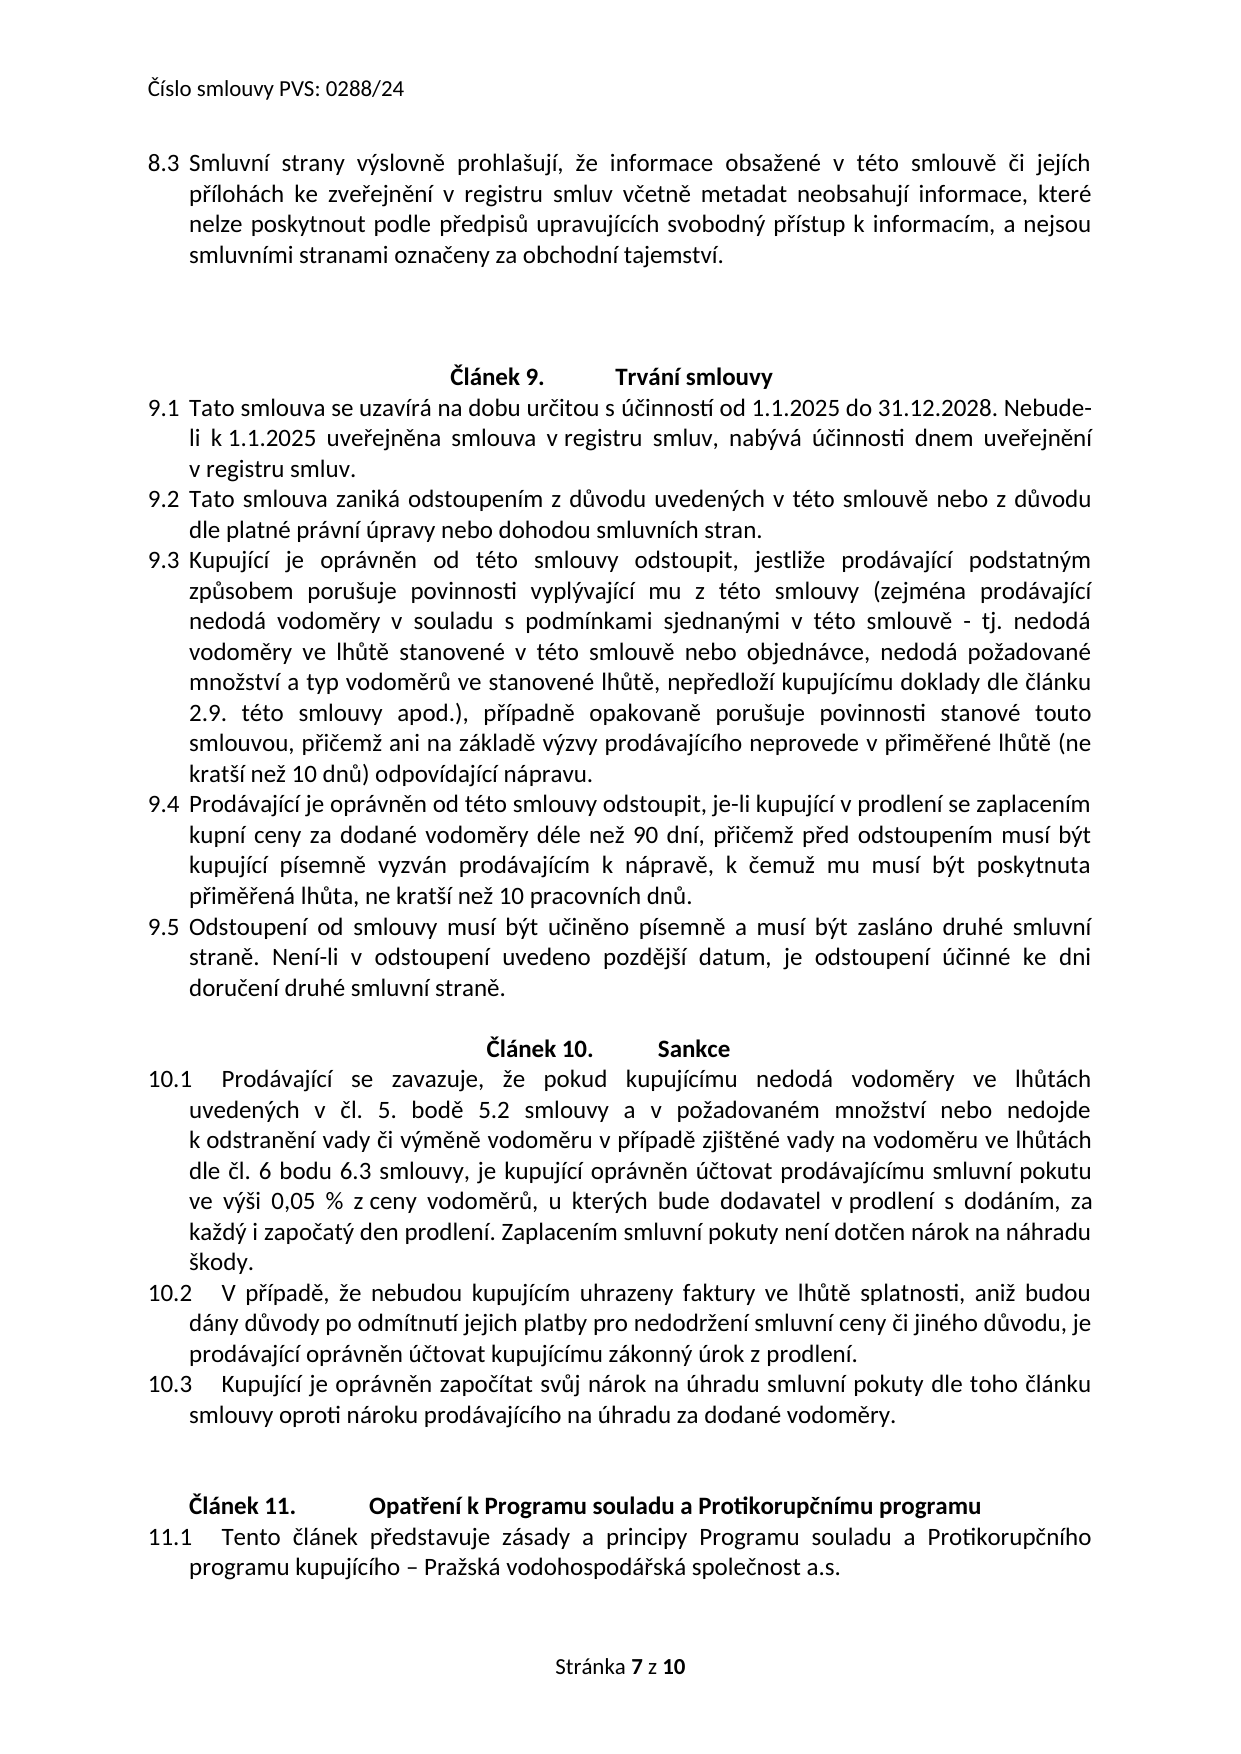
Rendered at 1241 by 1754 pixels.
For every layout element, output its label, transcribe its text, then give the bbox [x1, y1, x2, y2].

list Prodávající se zavazuje, že pokud kupujícímu nedodá vodoměry ve lhůtách uvedených v čl. 5. bodě 5.2 smlouvy a v požadovaném množství nebo nedojde k odstranění vady či výměně vodoměru v případě zjištěné vady na vodoměru ve lhůtách dle čl. 6 bodu 6.3 smlouvy, je kupující oprávněn účtovat prodávajícímu smluvní pokutu ve výši 0,05 % z ceny vodoměrů, u kterých bude dodavatel v prodlení s dodáním, za každý i započatý den prodlení. Zaplacením smluvní pokuty není dotčen nárok na náhradu škody. [148, 1063, 1093, 1277]
list V případě, že nebudou kupujícím uhrazeny faktury ve lhůtě splatnosti, aniž budou dány důvody po odmítnutí jejich platby pro nedodržení smluvní ceny či jiného důvodu, je prodávající oprávněn účtovat kupujícímu zákonný úrok z prodlení. [148, 1277, 1093, 1368]
list Smluvní strany výslovně prohlašují, že informace obsažené v této smlouvě či jejích přílohách ke zveřejnění v registru smluv včetně metadat neobsahují informace, které nelze poskytnout podle předpisů upravujících svobodný přístup k informacím, a nejsou smluvními stranami označeny za obchodní tajemství. [148, 148, 1093, 270]
list Sankce [178, 1033, 1093, 1063]
list 11.1 Tento článek představuje zásady a principy Programu souladu a Protikorupčního programu kupujícího – Pražská vodohospodářská společnost a.s. [148, 1521, 1093, 1582]
list Kupující je oprávněn započítat svůj nárok na úhradu smluvní pokuty dle toho článku smlouvy oproti nároku prodávajícího na úhradu za dodané vodoměry. [148, 1368, 1093, 1429]
list Tato smlouva zaniká odstoupením z důvodu uvedených v této smlouvě nebo z důvodu dle platné právní úpravy nebo dohodou smluvních stran. [148, 483, 1093, 544]
list Tato smlouva se uzavírá na dobu určitou s účinností od 1.1.2025 do 31.12.2028. Nebude-li k 1.1.2025 uveřejněna smlouva v registru smluv, nabývá účinnosti dnem uveřejnění v registru smluv. [148, 392, 1093, 483]
list Odstoupení od smlouvy musí být učiněno písemně a musí být zasláno druhé smluvní straně. Není-li v odstoupení uvedeno pozdější datum, je odstoupení účinné ke dni doručení druhé smluvní straně. [148, 911, 1093, 1002]
list Trvání smlouvy [178, 361, 1093, 392]
list Prodávající je oprávněn od této smlouvy odstoupit, je-li kupující v prodlení se zaplacením kupní ceny za dodané vodoměry déle než 90 dní, přičemž před odstoupením musí být kupující písemně vyzván prodávajícím k nápravě, k čemuž mu musí být poskytnuta přiměřená lhůta, ne kratší než 10 pracovních dnů. [148, 788, 1093, 911]
list Kupující je oprávněn od této smlouvy odstoupit, jestliže prodávající podstatným způsobem porušuje povinnosti vyplývající mu z této smlouvy (zejména prodávající nedodá vodoměry v souladu s podmínkami sjednanými v této smlouvě - tj. nedodá vodoměry ve lhůtě stanovené v této smlouvě nebo objednávce, nedodá požadované množství a typ vodoměrů ve stanovené lhůtě, nepředloží kupujícímu doklady dle článku 2.9. této smlouvy apod.), případně opakovaně porušuje povinnosti stanové touto smlouvou, přičemž ani na základě výzvy prodávajícího neprovede v přiměřené lhůtě (ne kratší než 10 dnů) odpovídající nápravu. [148, 544, 1093, 788]
list Článek 11. Opatření k Programu souladu a Protikorupčnímu programu [189, 1491, 1093, 1521]
